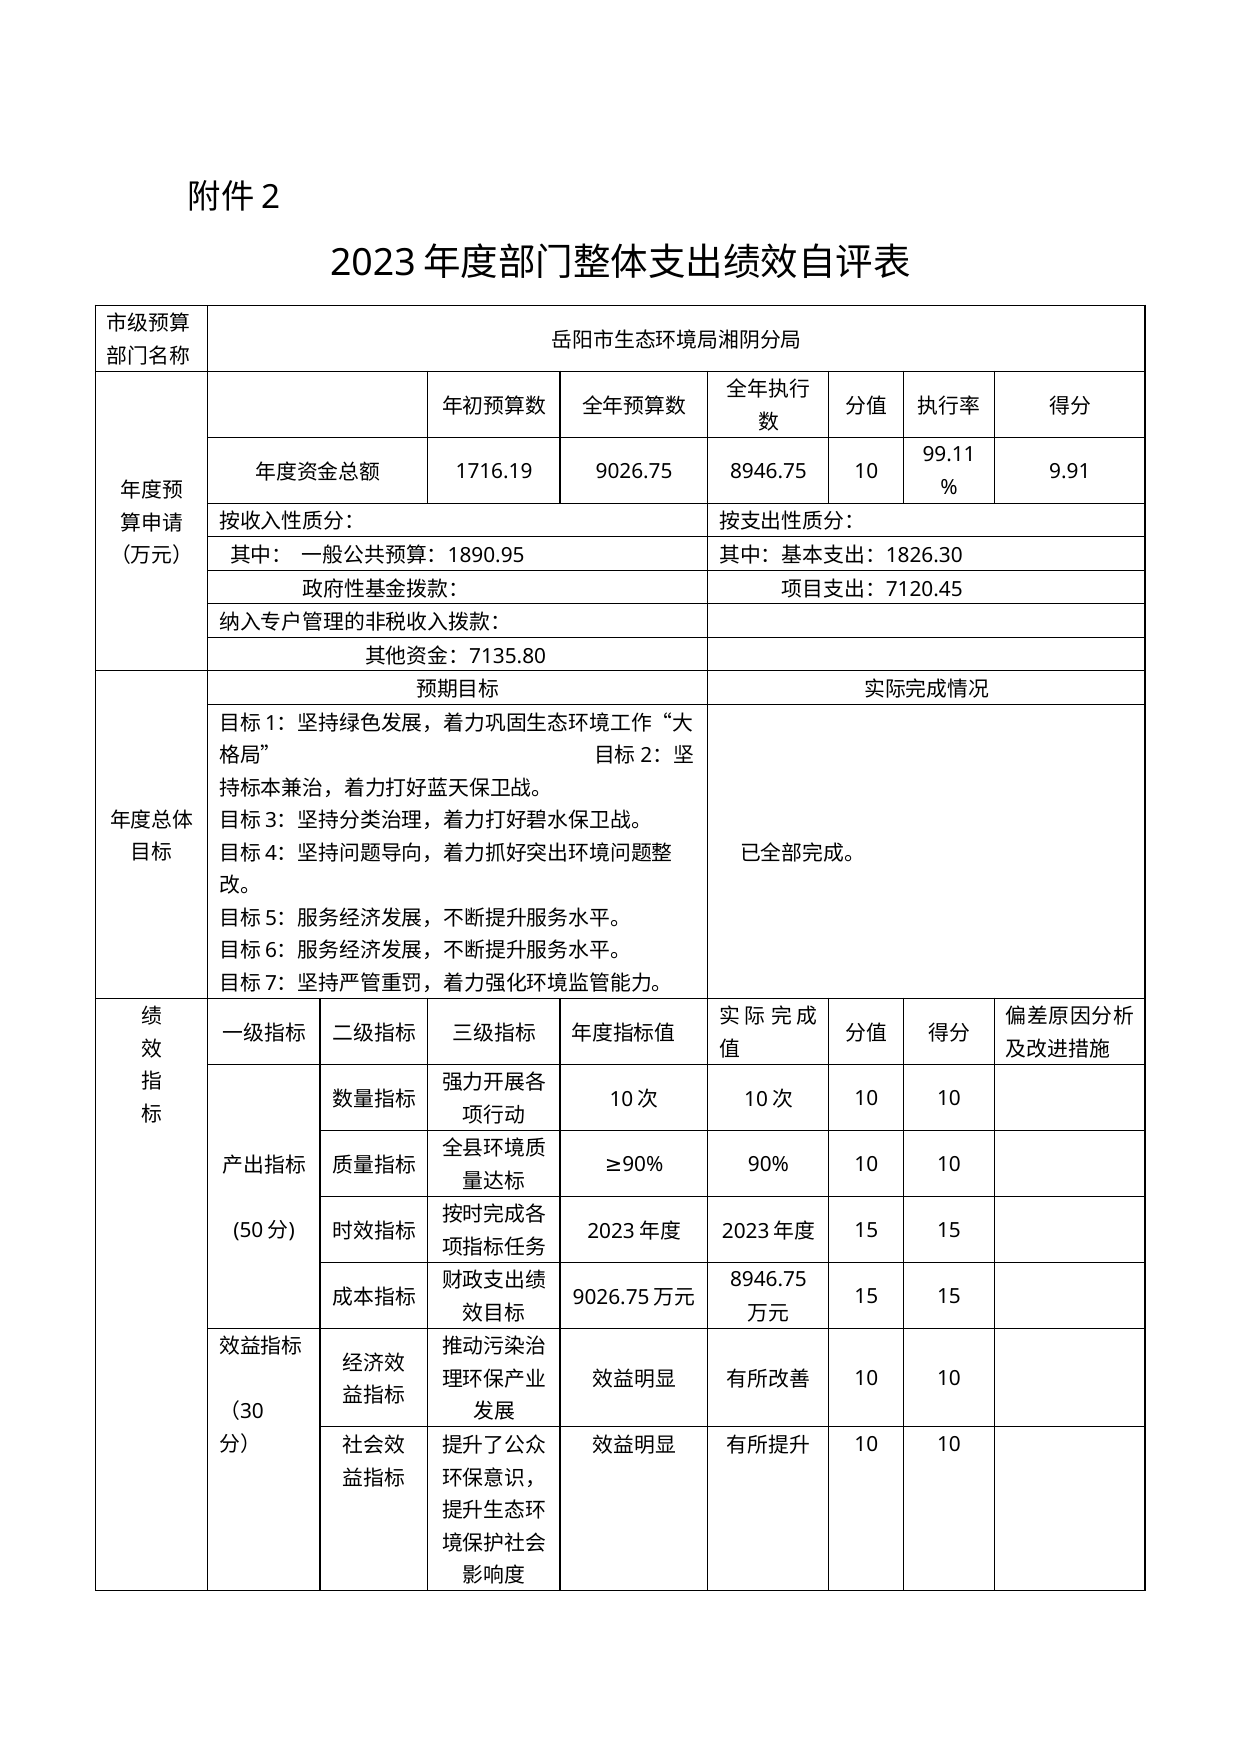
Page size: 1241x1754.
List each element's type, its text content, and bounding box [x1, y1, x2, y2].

table_cell 10 [904, 1329, 994, 1426]
table_cell 全年执行数 [708, 372, 828, 437]
table_cell 项目支出：7120.45 [708, 571, 1144, 603]
table_cell 15 [829, 1263, 903, 1328]
table_cell 10 [904, 1131, 994, 1196]
table_cell 15 [904, 1197, 994, 1262]
table_cell [708, 604, 1144, 637]
table_cell 年度总体目标 [96, 671, 207, 997]
table_cell 全年预算数 [561, 372, 707, 437]
table_cell 10次 [561, 1065, 707, 1129]
table_cell 9026.75 [561, 438, 707, 503]
table_cell 15 [904, 1263, 994, 1328]
table_cell 实际完成情况 [708, 671, 1144, 704]
table_cell 有所改善 [708, 1329, 828, 1426]
table_cell 2023年度 [708, 1197, 828, 1262]
table_cell 其他资金：7135.80 [208, 638, 707, 670]
table_cell 8946.75万元 [708, 1263, 828, 1328]
table_cell 一级指标 [208, 999, 319, 1063]
table_cell 年度资金总额 [208, 438, 427, 503]
table_cell 三级指标 [428, 999, 559, 1063]
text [187, 162, 1053, 227]
table_cell 得分 [995, 372, 1144, 437]
table_cell 10 [829, 1427, 903, 1590]
table_cell 10 [829, 1329, 903, 1426]
table_cell 其中： 一般公共预算：1890.95 [208, 537, 707, 570]
table_cell 二级指标 [321, 999, 427, 1063]
table_cell 执行率 [904, 372, 994, 437]
table_cell 时效指标 [321, 1197, 427, 1262]
text 2023年度部门整体支出绩效自评表 [187, 227, 1053, 292]
table_cell 数量指标 [321, 1065, 427, 1129]
table_cell 10次 [708, 1065, 828, 1129]
table_cell 8946.75 [708, 438, 828, 503]
table_cell 偏差原因分析及改进措施 [995, 999, 1144, 1063]
table_cell 目标1：坚持绿色发展，着力巩固生态环境工作“大格局” 目标2：坚持标本兼治，着力打好蓝天保卫战。 目标3：坚持分类治理，着力打好碧水保卫战。 目标4：坚持问题导向，着力抓好突出环境问题整改。 目标5：服务经济发展，不断提升服务水平。 目标6：服务经济发展，不断提升服务水平。 目标7：坚持严管重罚，着力强化环境监管能力。 [208, 705, 707, 997]
table_cell 提升了公众环保意识，提升生态环境保护社会影响度 [428, 1427, 559, 1590]
table_cell 已全部完成。 [708, 705, 1144, 997]
table_cell 预期目标 [208, 671, 707, 704]
table_cell 按支出性质分： [708, 504, 1144, 536]
table_cell 年度指标值 [561, 999, 707, 1063]
table_cell 绩 效 指 标 [96, 999, 207, 1590]
table_cell 年初预算数 [428, 372, 559, 437]
table_cell 分值 [829, 372, 903, 437]
table_cell [995, 1329, 1144, 1426]
table_cell 推动污染治理环保产业发展 [428, 1329, 559, 1426]
table_header 市级预算部门名称 [96, 306, 207, 371]
table_cell 其中：基本支出：1826.30 [708, 537, 1144, 570]
table_cell 有所提升 [708, 1427, 828, 1590]
table_cell 1716.19 [428, 438, 559, 503]
table_cell 10 [904, 1065, 994, 1129]
table_cell [995, 1427, 1144, 1590]
table_cell ≥90% [561, 1131, 707, 1196]
table_cell 效益指标 （30分） [208, 1329, 319, 1590]
table_cell 社会效 益指标 [321, 1427, 427, 1590]
table_cell 质量指标 [321, 1131, 427, 1196]
table_cell 10 [829, 1065, 903, 1129]
table_cell 10 [829, 1131, 903, 1196]
table_cell 效益明显 [561, 1329, 707, 1426]
table_cell [708, 638, 1144, 670]
table_cell 9.91 [995, 438, 1144, 503]
table_cell [995, 1065, 1144, 1129]
table_cell [995, 1263, 1144, 1328]
table_cell 经济效 益指标 [321, 1329, 427, 1426]
table_cell 15 [829, 1197, 903, 1262]
table_cell 效益明显 [561, 1427, 707, 1590]
table_cell 99.11% [904, 438, 994, 503]
table_cell 分值 [829, 999, 903, 1063]
table_cell 按收入性质分： [208, 504, 707, 536]
table_cell 90% [708, 1131, 828, 1196]
table_cell [208, 372, 427, 437]
table_cell 政府性基金拨款： [208, 571, 707, 603]
table_cell 全县环境质量达标 [428, 1131, 559, 1196]
table_header 岳阳市生态环境局湘阴分局 [208, 306, 1144, 371]
table_cell 纳入专户管理的非税收入拨款： [208, 604, 707, 637]
table_cell 9026.75万元 [561, 1263, 707, 1328]
table_cell 10 [904, 1427, 994, 1590]
table_cell 实际完成值 [708, 999, 828, 1063]
table_cell 按时完成各项指标任务 [428, 1197, 559, 1262]
table_cell 得分 [904, 999, 994, 1063]
table_cell [995, 1197, 1144, 1262]
table_cell 年度预 算申请 （万元） [96, 372, 207, 670]
table_cell 10 [829, 438, 903, 503]
table_cell 2023年度 [561, 1197, 707, 1262]
table_cell 强力开展各项行动 [428, 1065, 559, 1129]
table_cell 财政支出绩效目标 [428, 1263, 559, 1328]
table_cell [995, 1131, 1144, 1196]
table_cell 产出指标 (50分) [208, 1065, 319, 1328]
table_cell 成本指标 [321, 1263, 427, 1328]
